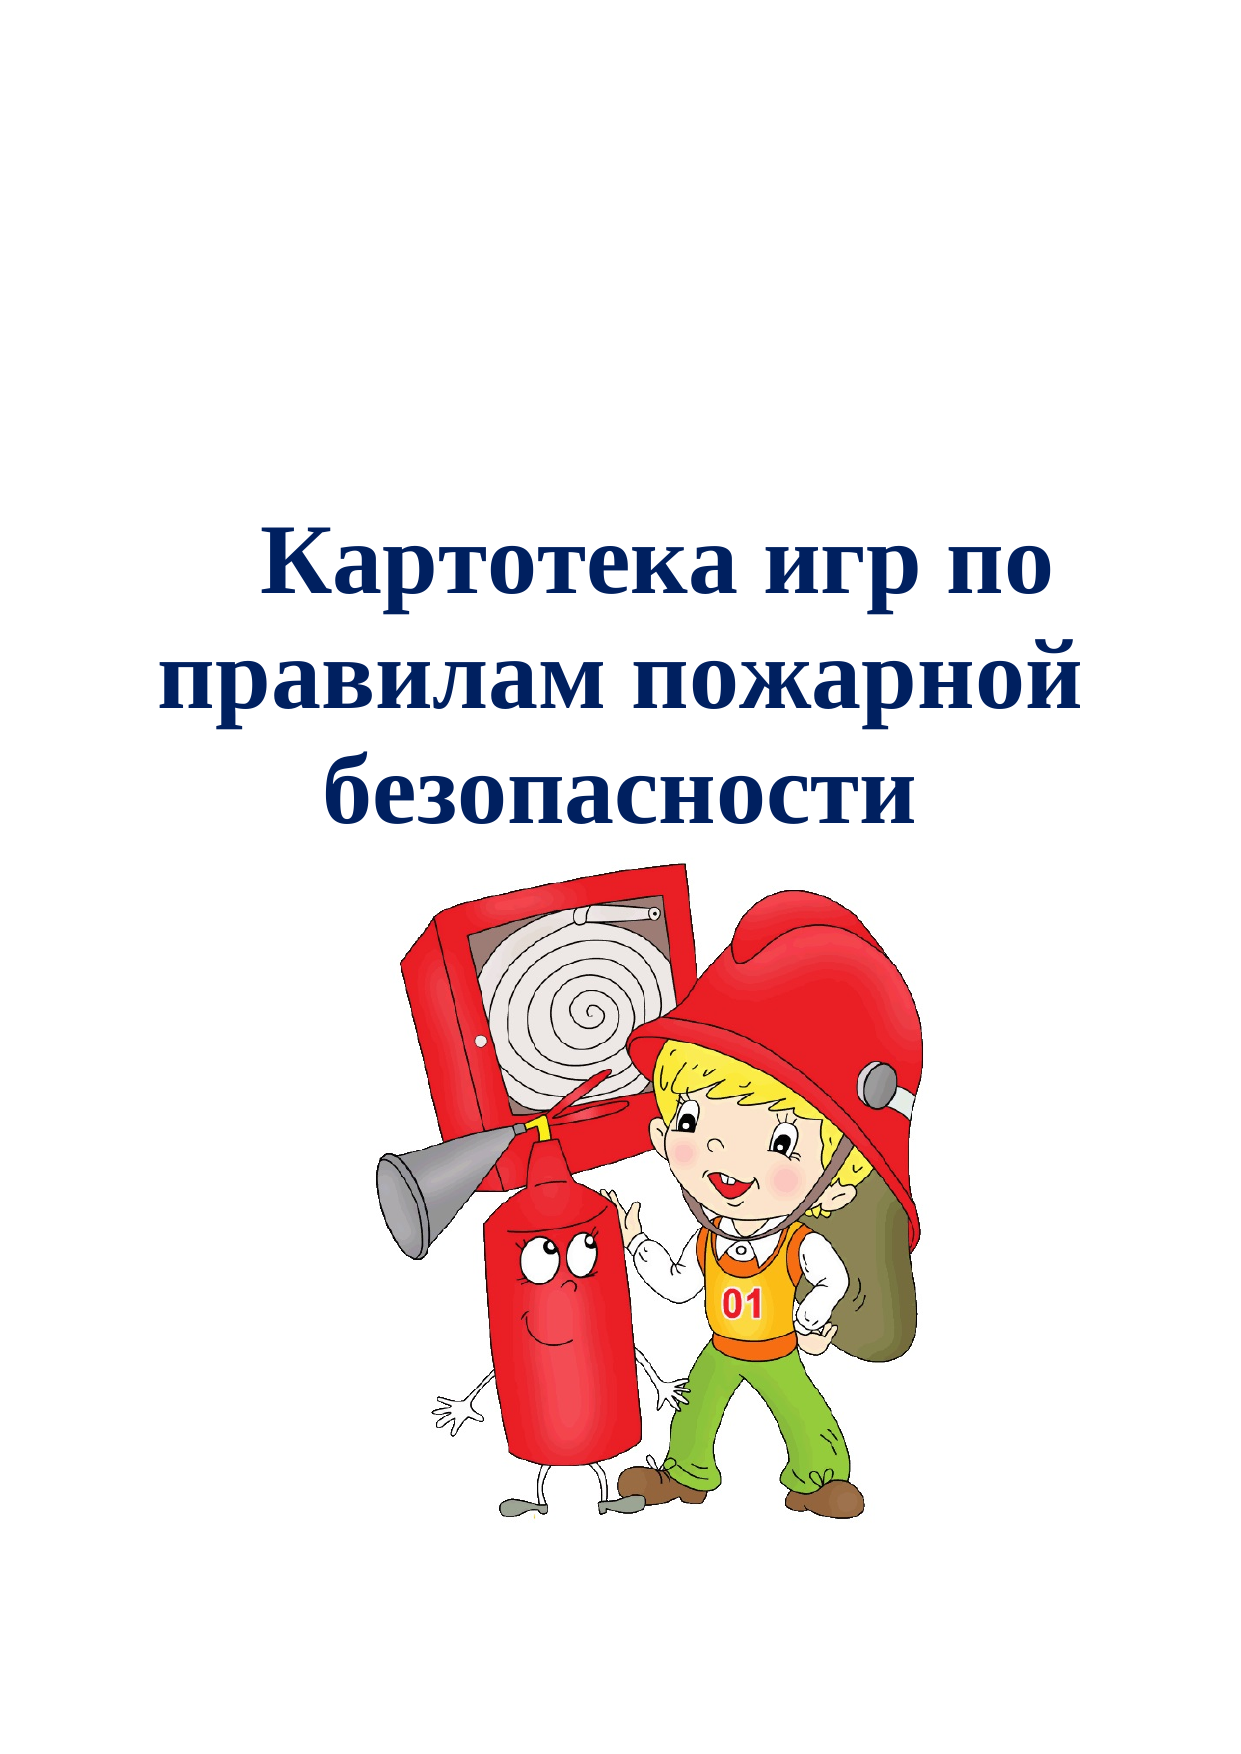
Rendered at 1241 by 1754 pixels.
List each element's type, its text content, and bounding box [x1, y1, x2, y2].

picture [334, 844, 980, 1536]
text Картотека игр по правилам пожарной безопасности [112, 500, 1128, 845]
